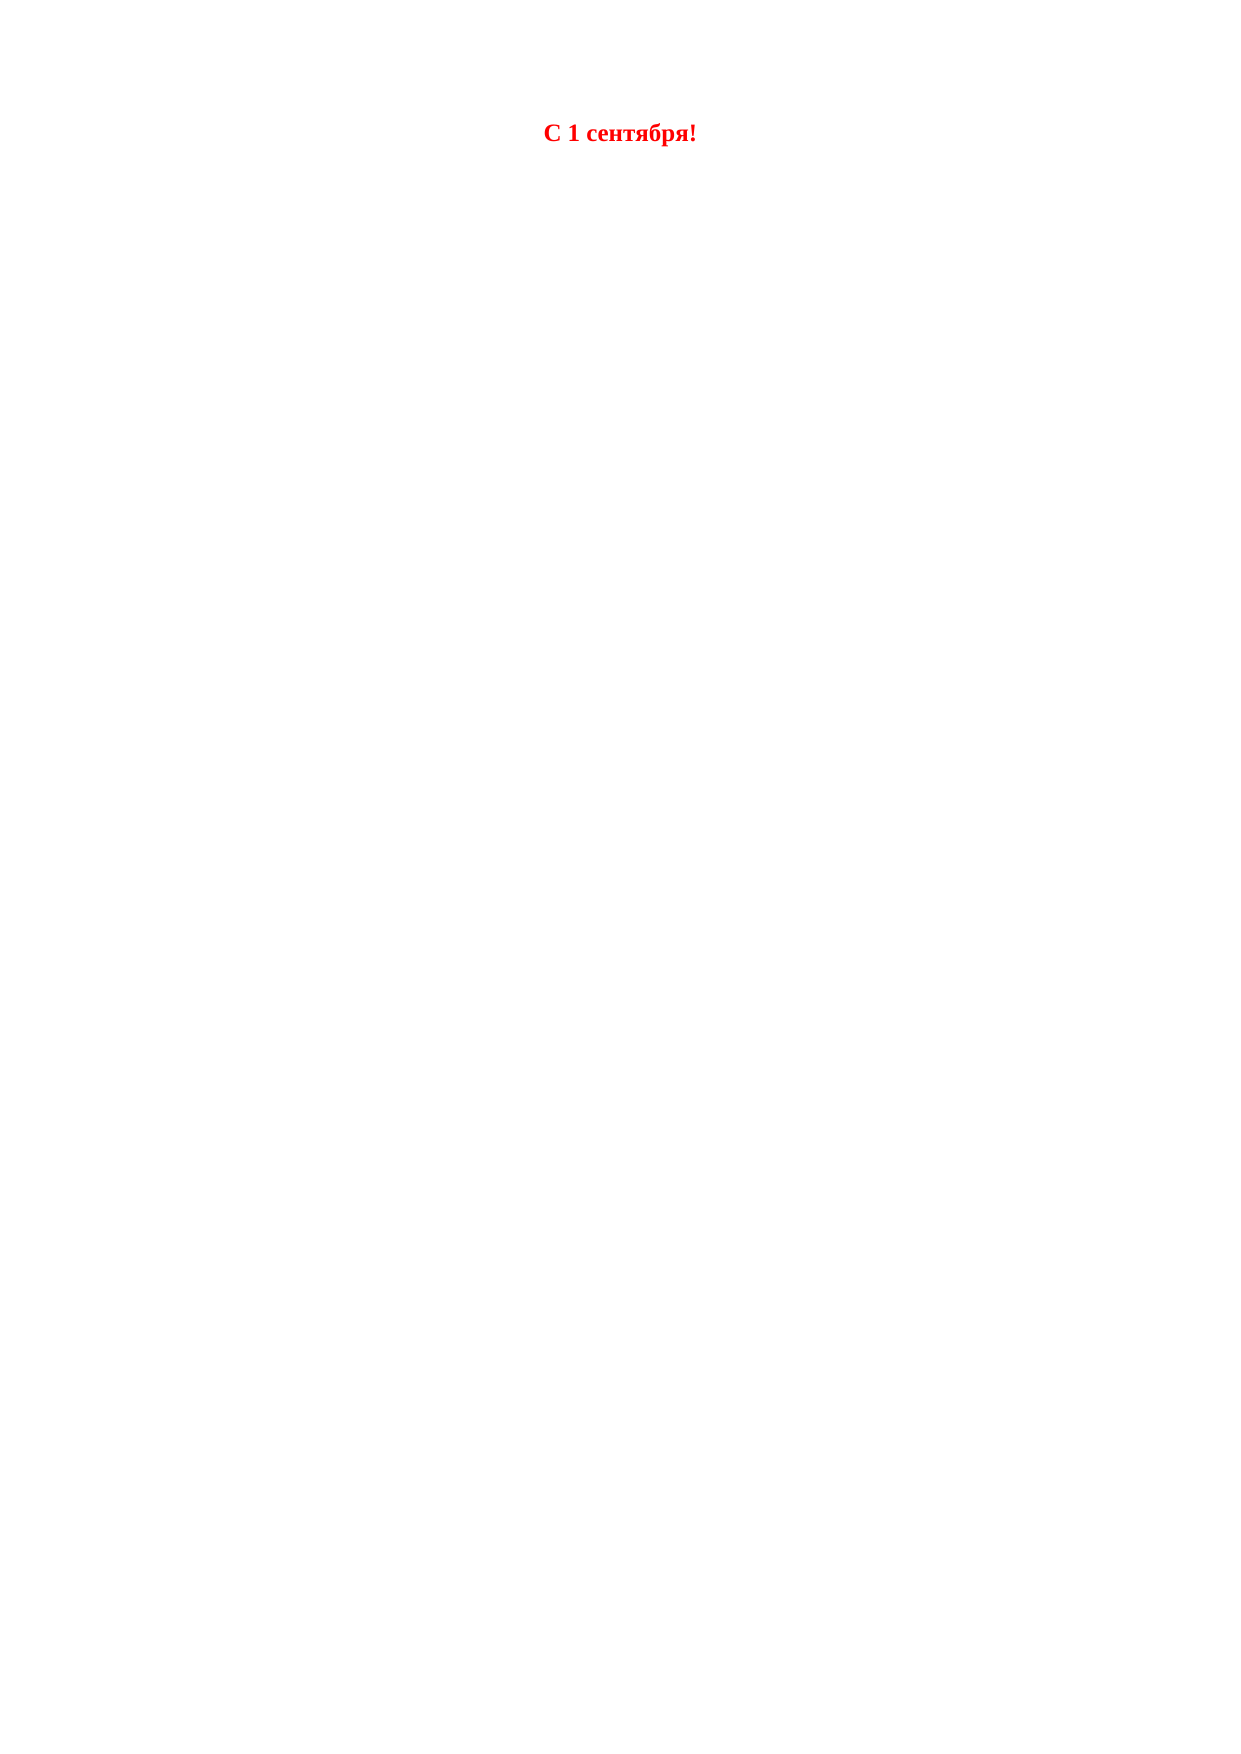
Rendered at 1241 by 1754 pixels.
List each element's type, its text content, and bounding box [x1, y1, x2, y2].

text С 1 сентября! [118, 118, 1122, 147]
